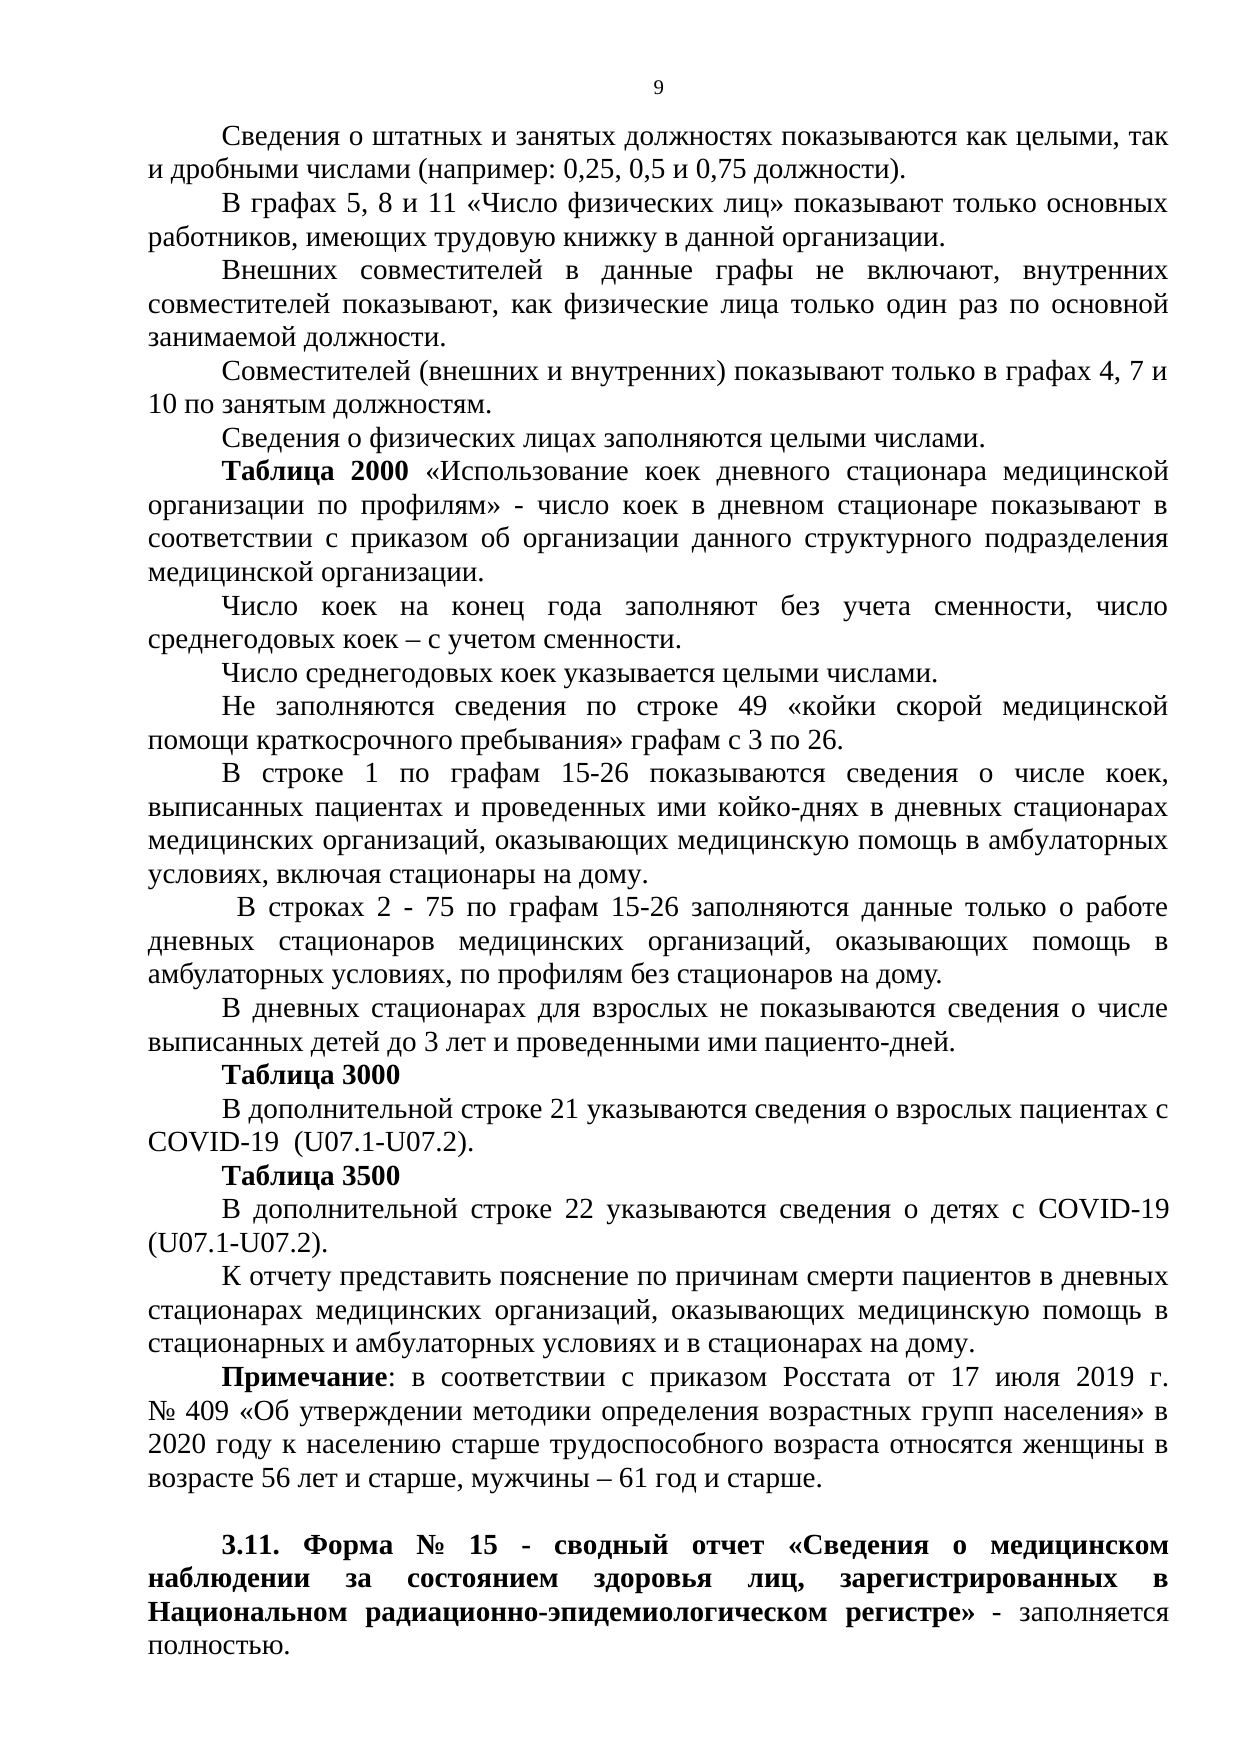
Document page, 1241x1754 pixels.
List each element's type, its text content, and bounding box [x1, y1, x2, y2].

text В дополнительной строке 21 указываются сведения о взрослых пациентах с COVID-19 (U07.1-U07.2). [148, 1091, 1169, 1158]
text Примечание: в соответствии с приказом Росстата от 17 июля 2019 г. № 409 «Об утверждении методики определения возрастных групп населения» в 2020 году к населению старше трудоспособного возраста относятся женщины в возрасте 56 лет и старше, мужчины – 61 год и старше. [148, 1359, 1169, 1493]
text К отчету представить пояснение по причинам смерти пациентов в дневных стационарах медицинских организаций, оказывающих медицинскую помощь в стационарных и амбулаторных условиях и в стационарах на дому. [148, 1258, 1169, 1359]
text Число коек на конец года заполняют без учета сменности, число среднегодовых коек – с учетом сменности. [148, 588, 1169, 655]
text Сведения о физических лицах заполняются целыми числами. [148, 420, 1169, 453]
text Совместителей (внешних и внутренних) показывают только в графах 4, 7 и 10 по занятым должностям. [148, 353, 1169, 420]
text Число среднегодовых коек указывается целыми числами. [148, 655, 1169, 688]
text В дневных стационарах для взрослых не показываются сведения о числе выписанных детей до 3 лет и проведенными ими пациенто-дней. [148, 990, 1169, 1057]
text Таблица 2000 «Использование коек дневного стационара медицинской организации по профилям» - число коек в дневном стационаре показывают в соответствии с приказом об организации данного структурного подразделения медицинской организации. [148, 453, 1169, 588]
text Сведения о штатных и занятых должностях показываются как целыми, так и дробными числами (например: 0,25, 0,5 и 0,75 должности). [148, 118, 1169, 185]
text В дополнительной строке 22 указываются сведения о детях с COVID-19 (U07.1-U07.2). [148, 1191, 1169, 1258]
text Таблица 3000 [148, 1057, 1169, 1091]
text В графах 5, 8 и 11 «Число физических лиц» показывают только основных работников, имеющих трудовую книжку в данной организации. [148, 185, 1169, 252]
text Внешних совместителей в данные графы не включают, внутренних совместителей показывают, как физические лица только один раз по основной занимаемой должности. [148, 252, 1169, 353]
text Таблица 3500 [148, 1158, 1169, 1191]
list В строках 2 - 75 по графам 15-26 заполняются данные только о работе дневных стационаров медицинских организаций, оказывающих помощь в амбулаторных условиях, по профилям без стационаров на дому. [148, 889, 1169, 990]
text Не заполняются сведения по строке 49 «койки скорой медицинской помощи краткосрочного пребывания» графам с 3 по 26. [148, 688, 1169, 755]
text В строке 1 по графам 15-26 показываются сведения о числе коек, выписанных пациентах и проведенных ими койко-днях в дневных стационарах медицинских организаций, оказывающих медицинскую помощь в амбулаторных условиях, включая стационары на дому. [148, 755, 1169, 889]
text 3.11. Форма № 15 - сводный отчет «Сведения о медицинском наблюдении за состоянием здоровья лиц, зарегистрированных в Национальном радиационно-эпидемиологическом регистре» - заполняется полностью. [148, 1527, 1169, 1661]
